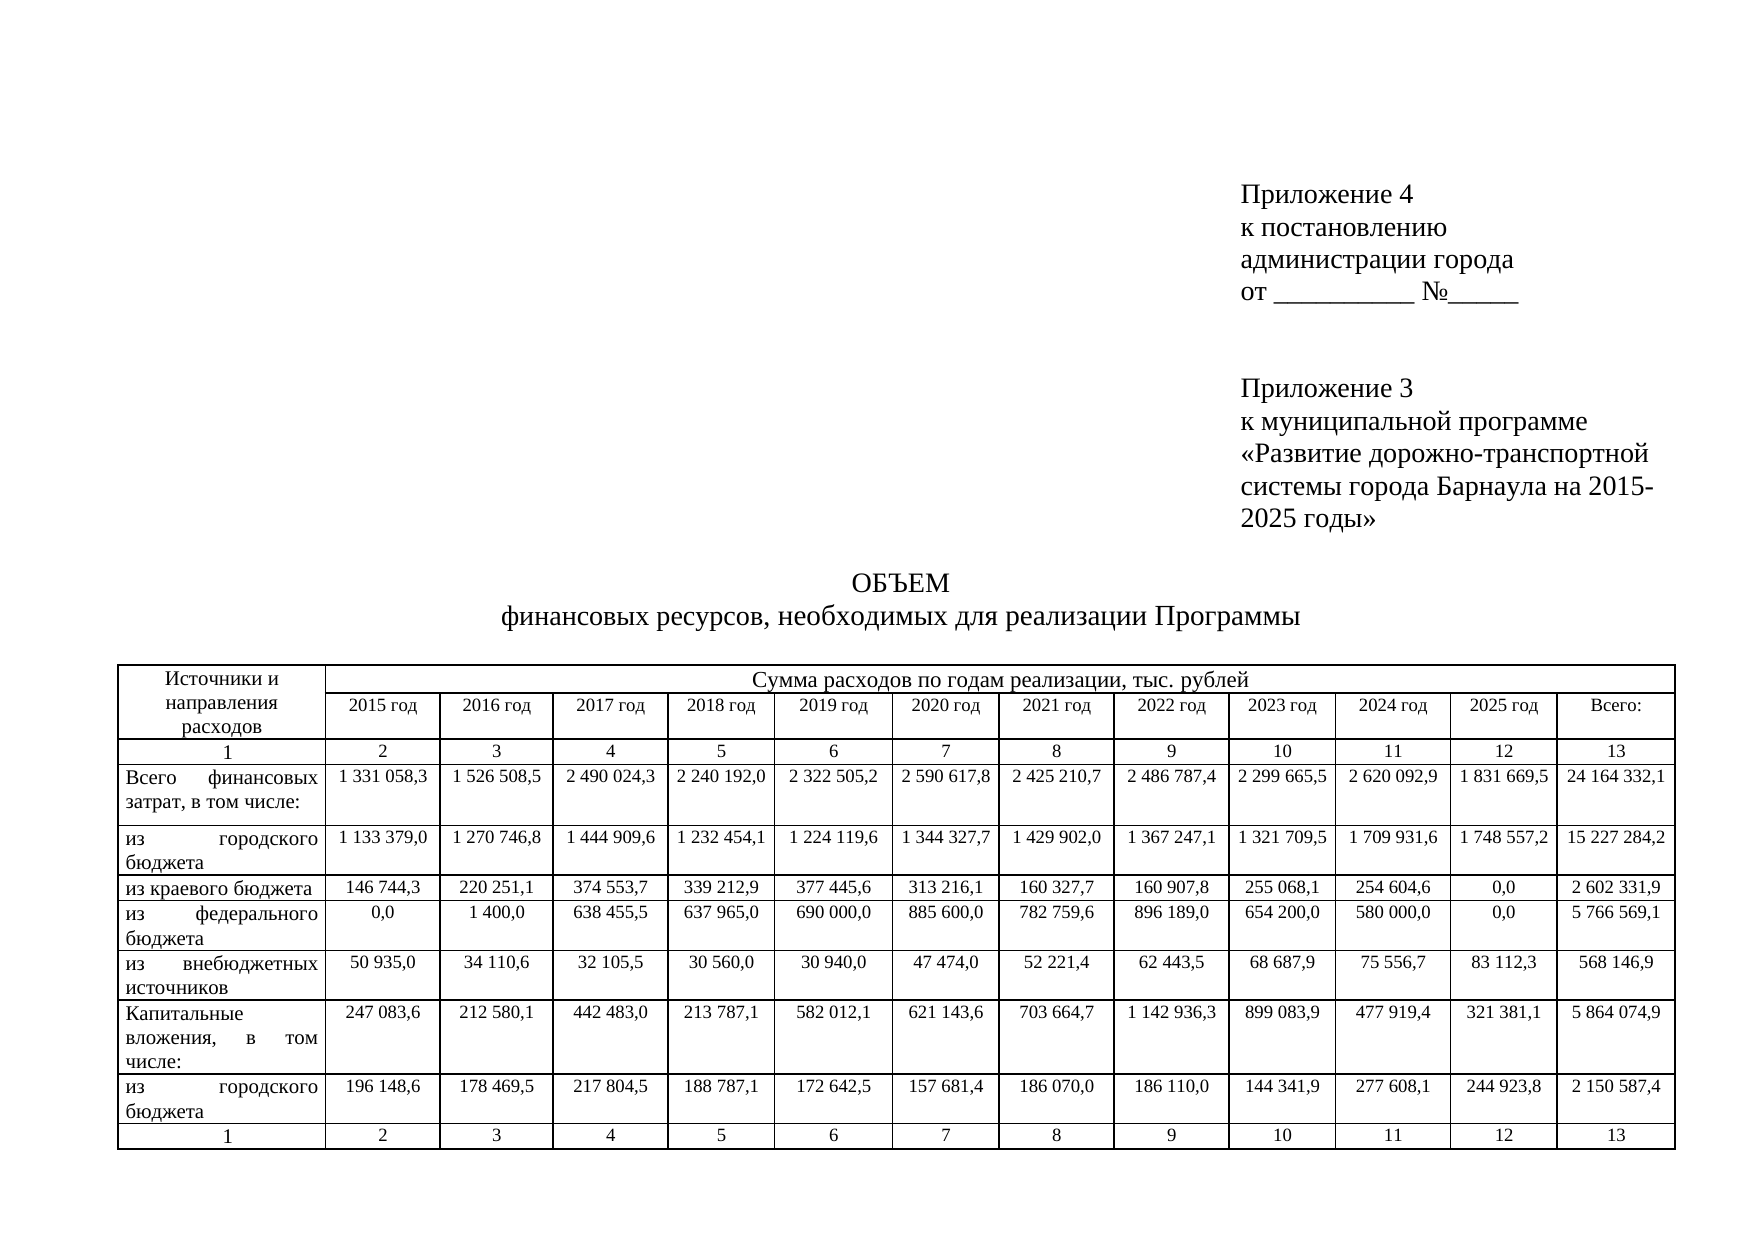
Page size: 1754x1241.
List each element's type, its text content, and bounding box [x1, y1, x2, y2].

table_cell Всего финансовых затрат, в том числе: [119, 765, 325, 824]
table_cell 1 224 119,6 [775, 826, 892, 874]
table_cell 2019 год [775, 694, 892, 738]
table_cell 3 [441, 740, 552, 764]
table_cell из федерального бюджета [119, 901, 325, 949]
table_cell 703 664,7 [1000, 1001, 1113, 1073]
table_cell 442 483,0 [554, 1001, 667, 1073]
table_cell 8 [1000, 740, 1113, 764]
table_cell 7 [893, 1124, 998, 1148]
table_cell Капитальные вложения, в том числе: [119, 1001, 325, 1073]
table_cell 1 232 454,1 [669, 826, 774, 874]
table_cell 5 766 569,1 [1558, 901, 1674, 949]
table_cell 10 [1230, 1124, 1335, 1148]
table_cell 1 344 327,7 [893, 826, 998, 874]
table_cell 638 455,5 [554, 901, 667, 949]
table_cell 2 620 092,9 [1336, 765, 1450, 824]
table_cell 254 604,6 [1336, 876, 1450, 900]
table_cell 1 331 058,3 [326, 765, 439, 824]
table_cell 10 [1230, 740, 1335, 764]
text к муниципальной программе «Развитие дорожно-транспортной системы города Барнаула на 2015-2025 годы» [1240, 404, 1683, 533]
table_cell 782 759,6 [1000, 901, 1113, 949]
table_cell 2017 год [554, 694, 667, 738]
table_cell 196 148,6 [326, 1075, 439, 1123]
text ОБЪЕМ [118, 566, 1683, 598]
table_cell 62 443,5 [1115, 951, 1228, 999]
table_cell 213 787,1 [669, 1001, 774, 1073]
table_cell 9 [1115, 740, 1228, 764]
table_cell 0,0 [326, 901, 439, 949]
table_cell 1 321 709,5 [1230, 826, 1335, 874]
table_cell 146 744,3 [326, 876, 439, 900]
table_cell 255 068,1 [1230, 876, 1335, 900]
table_cell 7 [893, 740, 998, 764]
table_cell 83 112,3 [1451, 951, 1556, 999]
table_cell 2024 год [1336, 694, 1450, 738]
table_cell 4 [554, 1124, 667, 1148]
table_cell 1 444 909,6 [554, 826, 667, 874]
table_cell 1 270 746,8 [441, 826, 552, 874]
table_cell 6 [775, 1124, 892, 1148]
table_cell 277 608,1 [1336, 1075, 1450, 1123]
table_cell 34 110,6 [441, 951, 552, 999]
table_cell 11 [1336, 1124, 1450, 1148]
table_cell 896 189,0 [1115, 901, 1228, 949]
text администрации города [1240, 242, 1683, 274]
table_cell 885 600,0 [893, 901, 998, 949]
table_cell 4 [554, 740, 667, 764]
table_cell 2 150 587,4 [1558, 1075, 1674, 1123]
table_cell 5 864 074,9 [1558, 1001, 1674, 1073]
text к постановлению [1240, 209, 1683, 242]
table_cell 172 642,5 [775, 1075, 892, 1123]
table_cell 186 110,0 [1115, 1075, 1228, 1123]
text от __________ №_____ [1240, 274, 1683, 307]
table_cell 217 804,5 [554, 1075, 667, 1123]
table_cell 339 212,9 [669, 876, 774, 900]
table_cell 2023 год [1230, 694, 1335, 738]
table_header Сумма расходов по годам реализации, тыс. рублей [326, 666, 1674, 692]
table_cell 13 [1558, 1124, 1674, 1148]
table_cell 188 787,1 [669, 1075, 774, 1123]
table_cell 374 553,7 [554, 876, 667, 900]
table_cell 1 526 508,5 [441, 765, 552, 824]
table_cell 1 367 247,1 [1115, 826, 1228, 874]
table_cell 1 [119, 1124, 325, 1148]
table_cell 186 070,0 [1000, 1075, 1113, 1123]
text Приложение 4 [1240, 177, 1683, 209]
table_cell 2015 год [326, 694, 439, 738]
table_cell 178 469,5 [441, 1075, 552, 1123]
table_header Источники и направления расходов [119, 666, 325, 738]
table_cell 1 [119, 740, 325, 764]
table_cell из городского бюджета [119, 1075, 325, 1123]
table_cell 0,0 [1451, 901, 1556, 949]
table_cell 2 602 331,9 [1558, 876, 1674, 900]
table_cell 12 [1451, 740, 1556, 764]
table_cell 160 327,7 [1000, 876, 1113, 900]
table_cell из внебюджетных источников [119, 951, 325, 999]
table_cell 654 200,0 [1230, 901, 1335, 949]
table_cell 321 381,1 [1451, 1001, 1556, 1073]
table_cell 6 [775, 740, 892, 764]
table_cell 244 923,8 [1451, 1075, 1556, 1123]
table_cell 30 560,0 [669, 951, 774, 999]
table_cell 13 [1558, 740, 1674, 764]
table_cell 8 [1000, 1124, 1113, 1148]
table_cell 0,0 [1451, 876, 1556, 900]
table_cell 568 146,9 [1558, 951, 1674, 999]
table_cell 50 935,0 [326, 951, 439, 999]
table_cell 52 221,4 [1000, 951, 1113, 999]
table_cell 2 240 192,0 [669, 765, 774, 824]
table_cell 11 [1336, 740, 1450, 764]
table_cell 313 216,1 [893, 876, 998, 900]
table_cell из краевого бюджета [119, 876, 325, 900]
table_cell 2 [326, 740, 439, 764]
table_cell 75 556,7 [1336, 951, 1450, 999]
table_cell 2 [326, 1124, 439, 1148]
table_cell 32 105,5 [554, 951, 667, 999]
table_cell 247 083,6 [326, 1001, 439, 1073]
table_cell 1 429 902,0 [1000, 826, 1113, 874]
table_cell 160 907,8 [1115, 876, 1228, 900]
table_cell 2020 год [893, 694, 998, 738]
table_cell 5 [669, 1124, 774, 1148]
table_cell 580 000,0 [1336, 901, 1450, 949]
table_cell 1 831 669,5 [1451, 765, 1556, 824]
table_cell 157 681,4 [893, 1075, 998, 1123]
table_cell 899 083,9 [1230, 1001, 1335, 1073]
table_cell 2021 год [1000, 694, 1113, 738]
table_cell 690 000,0 [775, 901, 892, 949]
table_cell 1 400,0 [441, 901, 552, 949]
table_cell 12 [1451, 1124, 1556, 1148]
table_cell 3 [441, 1124, 552, 1148]
table_cell 2 490 024,3 [554, 765, 667, 824]
text финансовых ресурсов, необходимых для реализации Программы [118, 598, 1683, 632]
table_cell Всего: [1558, 694, 1674, 738]
table_cell 9 [1115, 1124, 1228, 1148]
text Приложение 3 [1240, 372, 1683, 404]
table_cell 2 590 617,8 [893, 765, 998, 824]
table_cell 2022 год [1115, 694, 1228, 738]
table_cell 212 580,1 [441, 1001, 552, 1073]
table_cell 2025 год [1451, 694, 1556, 738]
table_cell 30 940,0 [775, 951, 892, 999]
table_cell 477 919,4 [1336, 1001, 1450, 1073]
table_cell 15 227 284,2 [1558, 826, 1674, 874]
table_cell 637 965,0 [669, 901, 774, 949]
table_cell 377 445,6 [775, 876, 892, 900]
table_cell 2 425 210,7 [1000, 765, 1113, 824]
table_cell 2018 год [669, 694, 774, 738]
table_cell 68 687,9 [1230, 951, 1335, 999]
table_cell 621 143,6 [893, 1001, 998, 1073]
table_cell 2 486 787,4 [1115, 765, 1228, 824]
table_cell 1 748 557,2 [1451, 826, 1556, 874]
table_cell 2016 год [441, 694, 552, 738]
table_cell 144 341,9 [1230, 1075, 1335, 1123]
table_cell 1 142 936,3 [1115, 1001, 1228, 1073]
table_cell 2 299 665,5 [1230, 765, 1335, 824]
table_cell 582 012,1 [775, 1001, 892, 1073]
table_cell из городского бюджета [119, 826, 325, 874]
table_cell 47 474,0 [893, 951, 998, 999]
table_cell 24 164 332,1 [1558, 765, 1674, 824]
table_cell 1 133 379,0 [326, 826, 439, 874]
table_cell 220 251,1 [441, 876, 552, 900]
table_cell 5 [669, 740, 774, 764]
table_cell 1 709 931,6 [1336, 826, 1450, 874]
table_cell 2 322 505,2 [775, 765, 892, 824]
